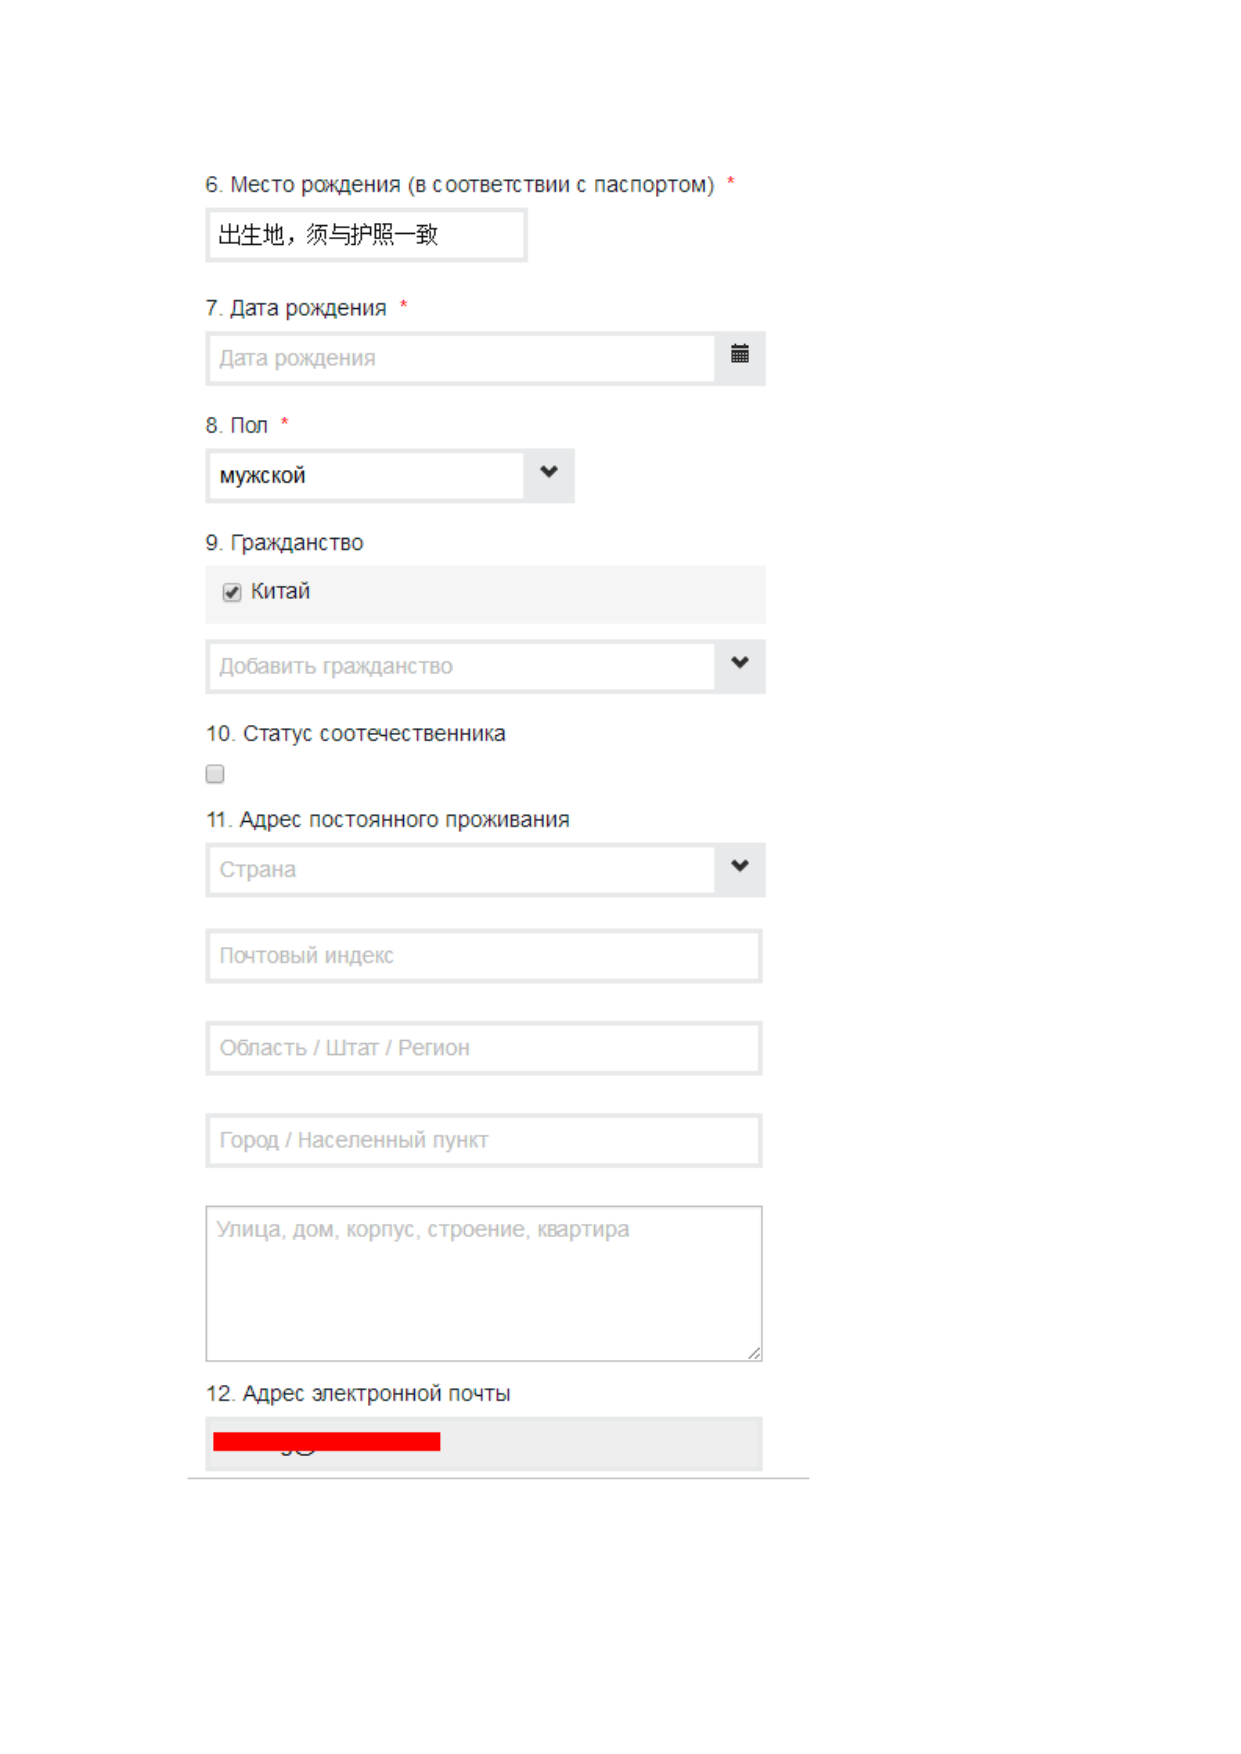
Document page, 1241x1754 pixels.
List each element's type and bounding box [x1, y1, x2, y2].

picture [187, 162, 810, 1481]
